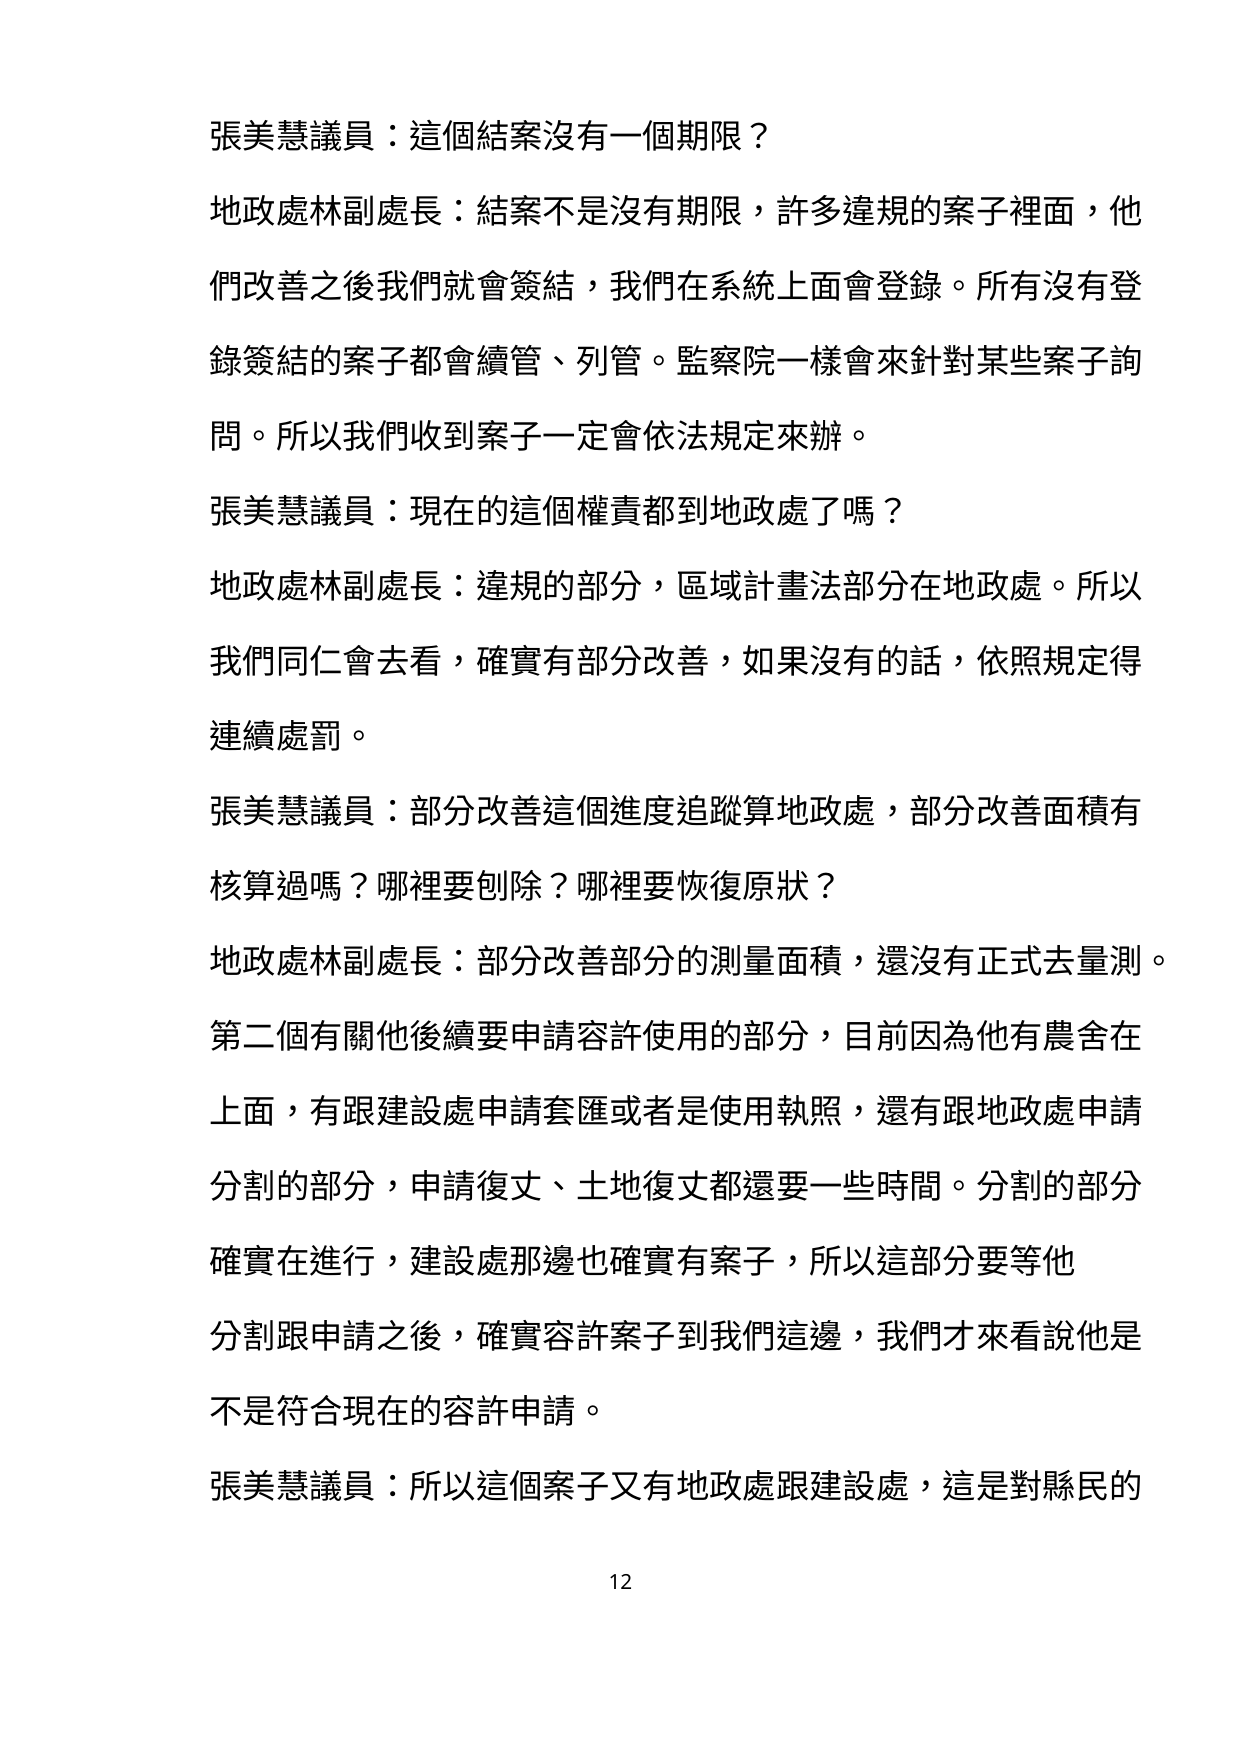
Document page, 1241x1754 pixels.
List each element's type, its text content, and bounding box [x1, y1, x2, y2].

text 張美慧議員：現在的這個權責都到地政處了嗎？ [209, 472, 1164, 547]
text 地政處林副處長：結案不是沒有期限，許多違規的案子裡面，他們改善之後我們就會簽結，我們在系統上面會登錄。所有沒有登錄簽結的案子都會續管、列管。監察院一樣會來針對某些案子詢問。所以我們收到案子一定會依法規定來辦。 [209, 172, 1164, 472]
text 張美慧議員：部分改善這個進度追蹤算地政處，部分改善面積有核算過嗎？哪裡要刨除？哪裡要恢復原狀？ [209, 772, 1164, 922]
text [209, 1447, 1164, 1522]
text 張美慧議員：這個結案沒有一個期限？ [209, 97, 1164, 172]
text 地政處林副處長：部分改善部分的測量面積，還沒有正式去量測。第二個有關他後續要申請容許使用的部分，目前因為他有農舍在上面，有跟建設處申請套匯或者是使用執照，還有跟地政處申請分割的部分，申請復丈、土地復丈都還要一些時間。分割的部分確實在進行，建設處那邊也確實有案子，所以這部分要等他 [209, 922, 1164, 1297]
text 分割跟申請之後，確實容許案子到我們這邊，我們才來看說他是不是符合現在的容許申請。 [209, 1297, 1164, 1447]
text 地政處林副處長：違規的部分，區域計畫法部分在地政處。所以我們同仁會去看，確實有部分改善，如果沒有的話，依照規定得連續處罰。 [209, 547, 1164, 772]
